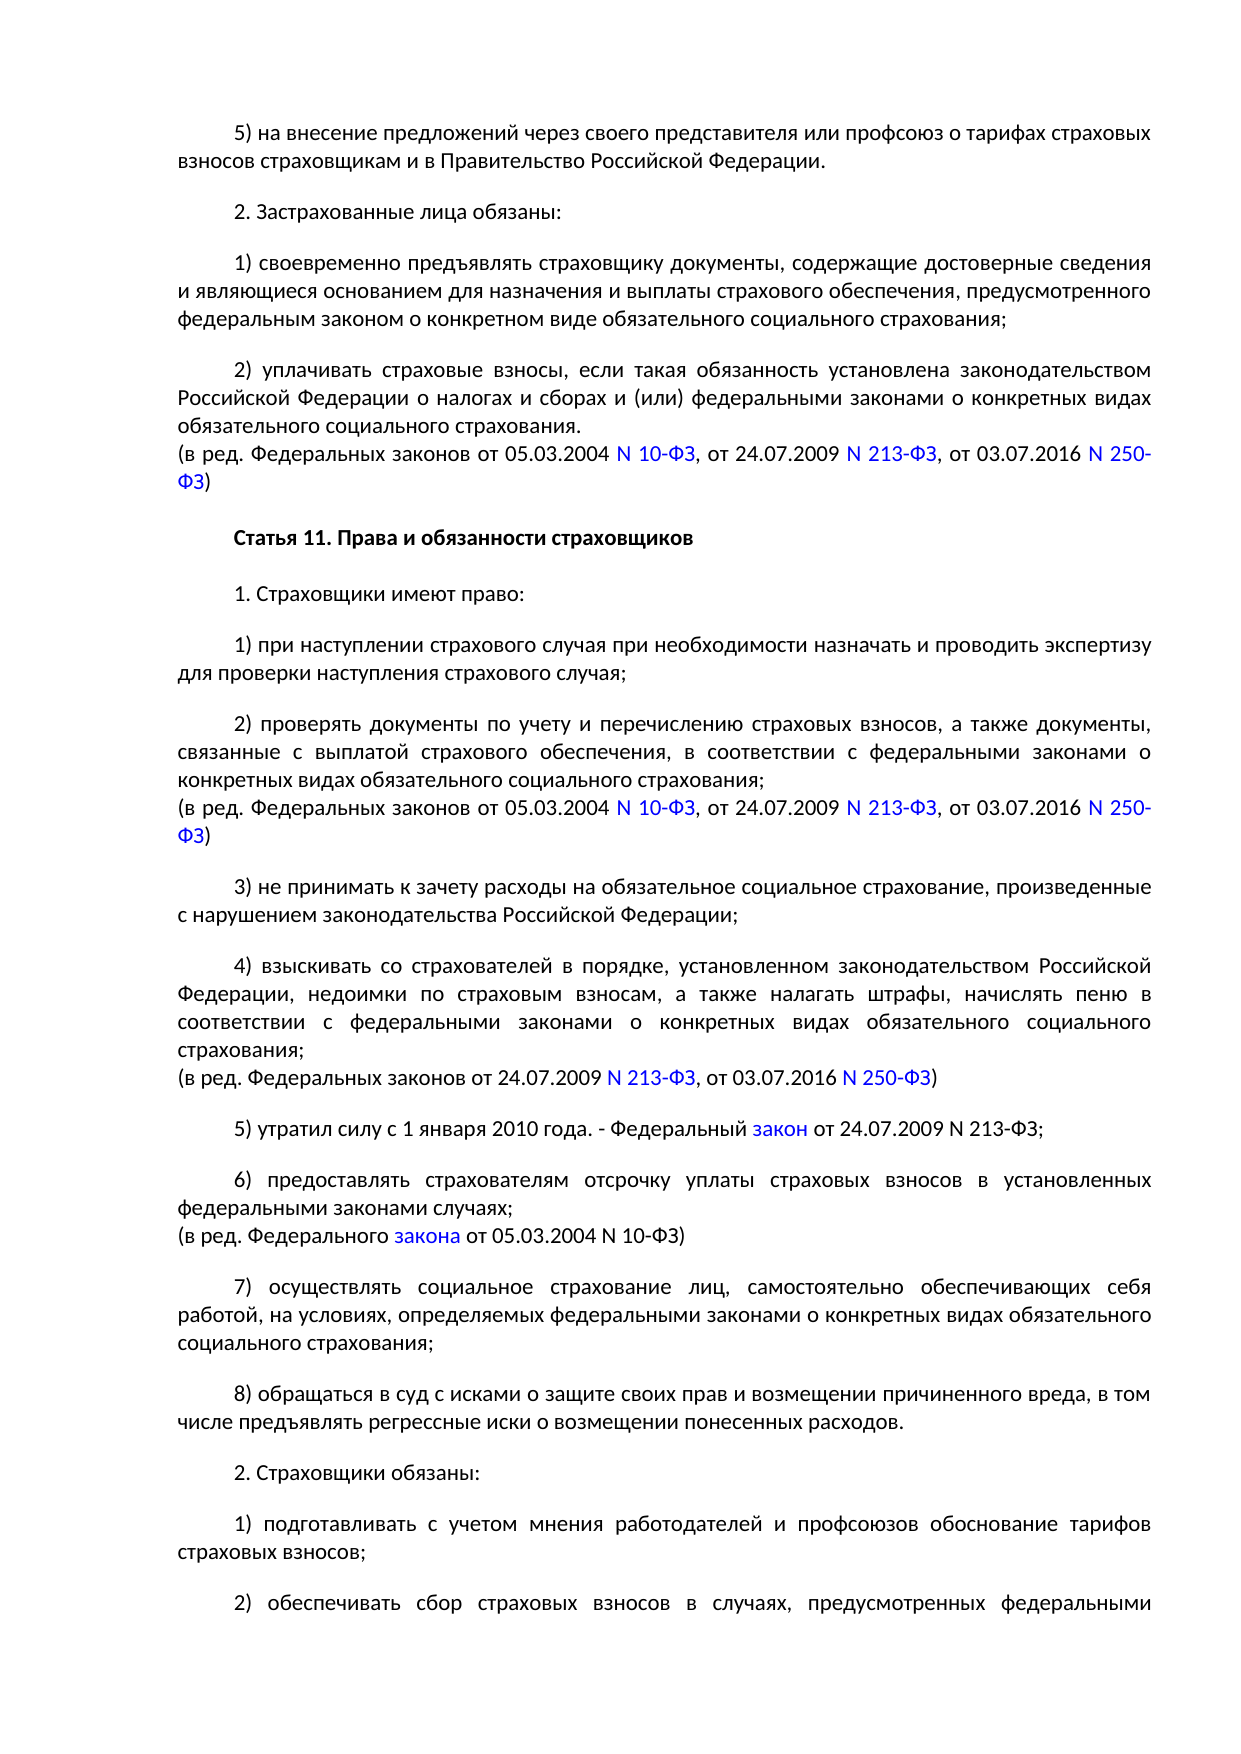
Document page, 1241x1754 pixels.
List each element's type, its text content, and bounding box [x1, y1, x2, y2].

text (в ред. Федеральных законов от 05.03.2004 N 10-ФЗ, от 24.07.2009 N 213-ФЗ, от 03.07.2016 N 250-ФЗ) [177, 793, 1152, 849]
text 1. Страховщики имеют право: [177, 579, 1152, 607]
text 1) своевременно предъявлять страховщику документы, содержащие достоверные сведения и являющиеся основанием для назначения и выплаты страхового обеспечения, предусмотренного федеральным законом о конкретном виде обязательного социального страхования; [177, 248, 1152, 332]
text 2) уплачивать страховые взносы, если такая обязанность установлена законодательством Российской Федерации о налогах и сборах и (или) федеральными законами о конкретных видах обязательного социального страхования. [177, 355, 1152, 439]
text 8) обращаться в суд с исками о защите своих прав и возмещении причиненного вреда, в том числе предъявлять регрессные иски о возмещении понесенных расходов. [177, 1379, 1152, 1435]
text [177, 1588, 1152, 1616]
text 2. Застрахованные лица обязаны: [177, 197, 1152, 225]
text (в ред. Федеральных законов от 05.03.2004 N 10-ФЗ, от 24.07.2009 N 213-ФЗ, от 03.07.2016 N 250-ФЗ) [177, 439, 1152, 495]
text 3) не принимать к зачету расходы на обязательное социальное страхование, произведенные с нарушением законодательства Российской Федерации; [177, 872, 1152, 928]
text 5) на внесение предложений через своего представителя или профсоюз о тарифах страховых взносов страховщикам и в Правительство Российской Федерации. [177, 118, 1152, 174]
text 5) утратил силу с 1 января 2010 года. - Федеральный закон от 24.07.2009 N 213-ФЗ; [177, 1114, 1152, 1142]
text 1) подготавливать с учетом мнения работодателей и профсоюзов обоснование тарифов страховых взносов; [177, 1509, 1152, 1565]
text 2. Страховщики обязаны: [177, 1458, 1152, 1486]
text 2) проверять документы по учету и перечислению страховых взносов, а также документы, связанные с выплатой страхового обеспечения, в соответствии с федеральными законами о конкретных видах обязательного социального страхования; [177, 709, 1152, 793]
text (в ред. Федеральных законов от 24.07.2009 N 213-ФЗ, от 03.07.2016 N 250-ФЗ) [177, 1063, 1152, 1091]
title Статья 11. Права и обязанности страховщиков [177, 523, 1152, 551]
text 4) взыскивать со страхователей в порядке, установленном законодательством Российской Федерации, недоимки по страховым взносам, а также налагать штрафы, начислять пеню в соответствии с федеральными законами о конкретных видах обязательного социального страхования; [177, 951, 1152, 1063]
text 6) предоставлять страхователям отсрочку уплаты страховых взносов в установленных федеральными законами случаях; [177, 1165, 1152, 1221]
text 7) осуществлять социальное страхование лиц, самостоятельно обеспечивающих себя работой, на условиях, определяемых федеральными законами о конкретных видах обязательного социального страхования; [177, 1272, 1152, 1356]
text 1) при наступлении страхового случая при необходимости назначать и проводить экспертизу для проверки наступления страхового случая; [177, 630, 1152, 686]
text (в ред. Федерального закона от 05.03.2004 N 10-ФЗ) [177, 1221, 1152, 1249]
